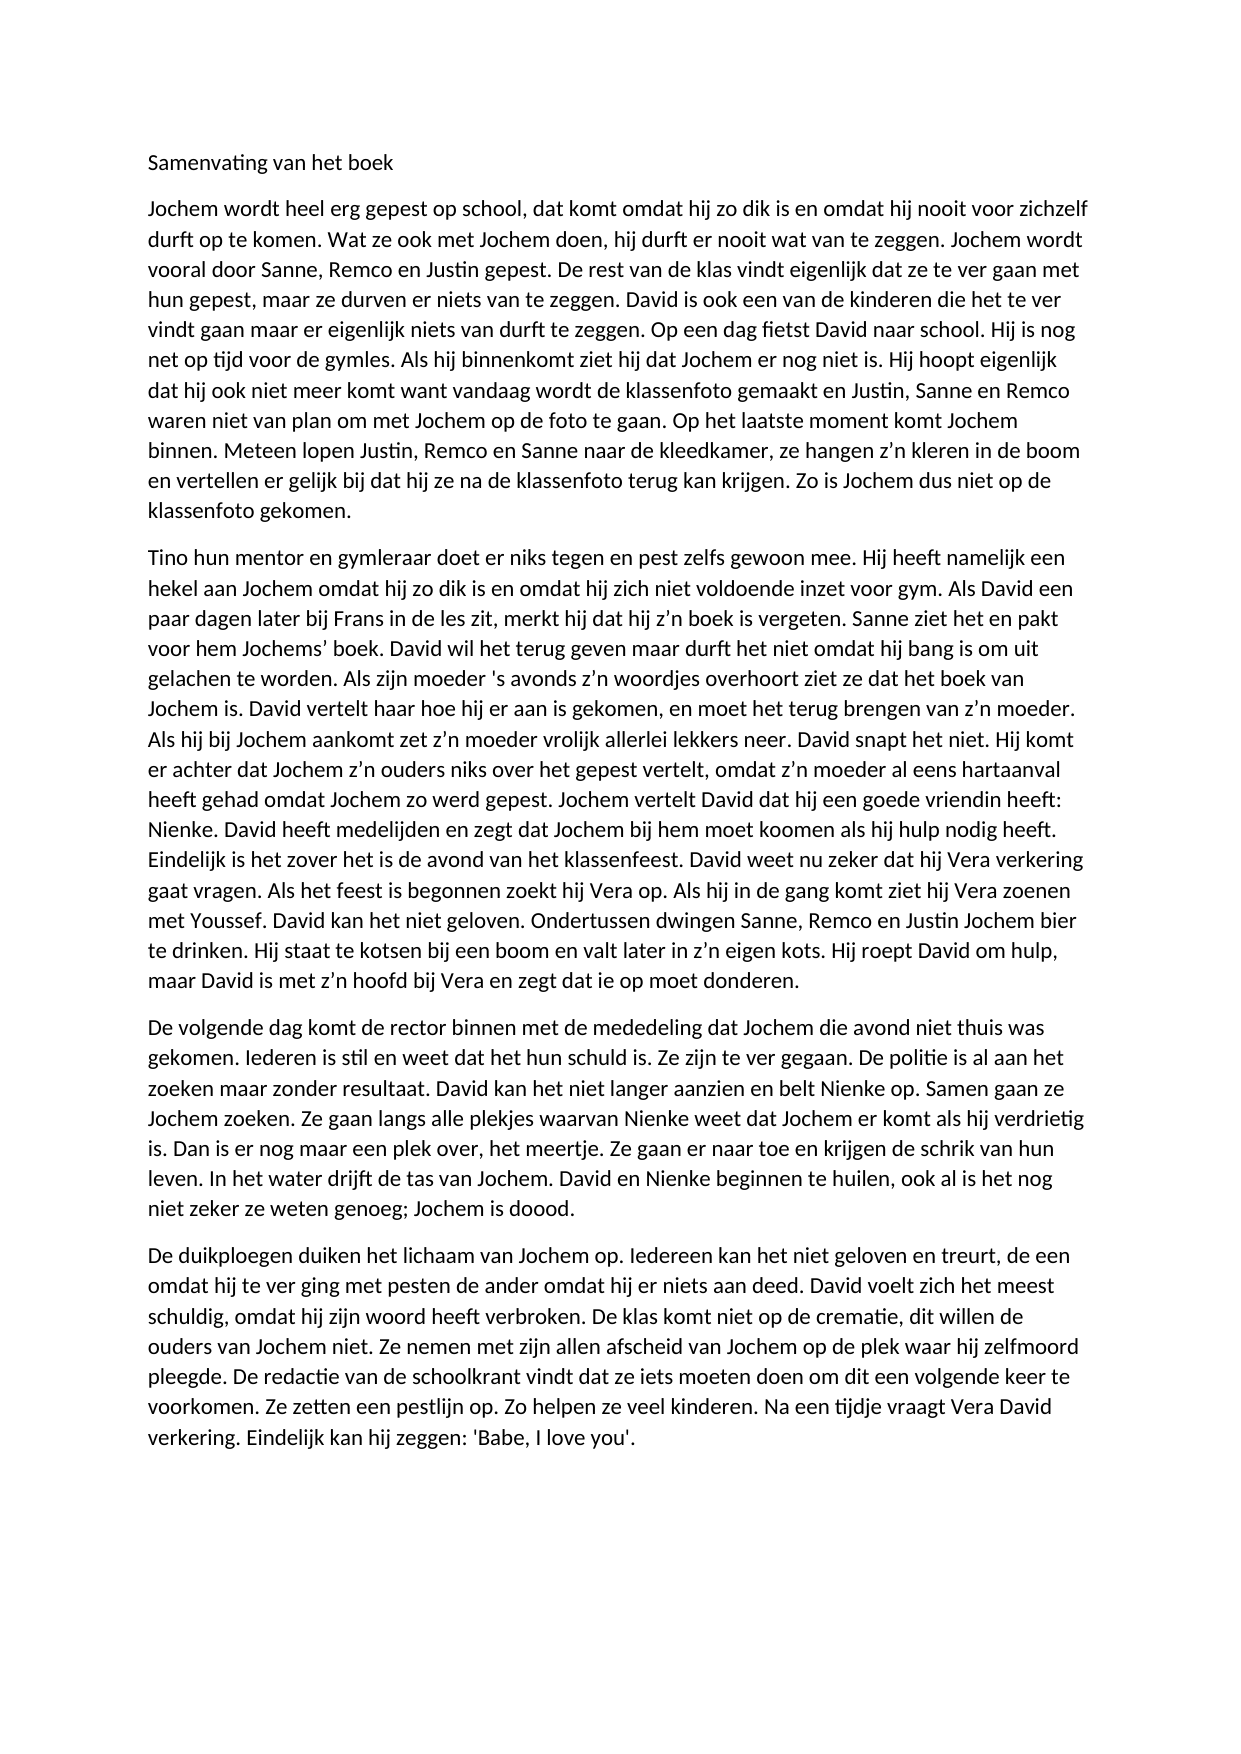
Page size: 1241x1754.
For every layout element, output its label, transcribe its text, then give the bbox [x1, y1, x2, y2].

text Tino hun mentor en gymleraar doet er niks tegen en pest zelfs gewoon mee. Hij heeft namelijk een hekel aan Jochem omdat hij zo dik is en omdat hij zich niet voldoende inzet voor gym. Als David een paar dagen later bij Frans in de les zit, merkt hij dat hij z’n boek is vergeten. Sanne ziet het en pakt voor hem Jochems’ boek. David wil het terug geven maar durft het niet omdat hij bang is om uit gelachen te worden. Als zijn moeder 's avonds z’n woordjes overhoort ziet ze dat het boek van Jochem is. David vertelt haar hoe hij er aan is gekomen, en moet het terug brengen van z’n moeder. Als hij bij Jochem aankomt zet z’n moeder vrolijk allerlei lekkers neer. David snapt het niet. Hij komt er achter dat Jochem z’n ouders niks over het gepest vertelt, omdat z’n moeder al eens hartaanval heeft gehad omdat Jochem zo werd gepest. Jochem vertelt David dat hij een goede vriendin heeft: Nienke. David heeft medelijden en zegt dat Jochem bij hem moet koomen als hij hulp nodig heeft. Eindelijk is het zover het is de avond van het klassenfeest. David weet nu zeker dat hij Vera verkering gaat vragen. Als het feest is begonnen zoekt hij Vera op. Als hij in de gang komt ziet hij Vera zoenen met Youssef. David kan het niet geloven. Ondertussen dwingen Sanne, Remco en Justin Jochem bier te drinken. Hij staat te kotsen bij een boom en valt later in z’n eigen kots. Hij roept David om hulp, maar David is met z’n hoofd bij Vera en zegt dat ie op moet donderen. [148, 543, 1093, 994]
text De duikploegen duiken het lichaam van Jochem op. Iedereen kan het niet geloven en treurt, de een omdat hij te ver ging met pesten de ander omdat hij er niets aan deed. David voelt zich het meest schuldig, omdat hij zijn woord heeft verbroken. De klas komt niet op de crematie, dit willen de ouders van Jochem niet. Ze nemen met zijn allen afscheid van Jochem op de plek waar hij zelfmoord pleegde. De redactie van de schoolkrant vindt dat ze iets moeten doen om dit een volgende keer te voorkomen. Ze zetten een pestlijn op. Zo helpen ze veel kinderen. Na een tijdje vraagt Vera David verkering. Eindelijk kan hij zeggen: 'Babe, I love you'. [148, 1241, 1093, 1451]
text De volgende dag komt de rector binnen met de mededeling dat Jochem die avond niet thuis was gekomen. Iederen is stil en weet dat het hun schuld is. Ze zijn te ver gegaan. De politie is al aan het zoeken maar zonder resultaat. David kan het niet langer aanzien en belt Nienke op. Samen gaan ze Jochem zoeken. Ze gaan langs alle plekjes waarvan Nienke weet dat Jochem er komt als hij verdrietig is. Dan is er nog maar een plek over, het meertje. Ze gaan er naar toe en krijgen de schrik van hun leven. In het water drijft de tas van Jochem. David en Nienke beginnen te huilen, ook al is het nog niet zeker ze weten genoeg; Jochem is doood. [148, 1013, 1093, 1222]
text Jochem wordt heel erg gepest op school, dat komt omdat hij zo dik is en omdat hij nooit voor zichzelf durft op te komen. Wat ze ook met Jochem doen, hij durft er nooit wat van te zeggen. Jochem wordt vooral door Sanne, Remco en Justin gepest. De rest van de klas vindt eigenlijk dat ze te ver gaan met hun gepest, maar ze durven er niets van te zeggen. David is ook een van de kinderen die het te ver vindt gaan maar er eigenlijk niets van durft te zeggen. Op een dag fietst David naar school. Hij is nog net op tijd voor de gymles. Als hij binnenkomt ziet hij dat Jochem er nog niet is. Hij hoopt eigenlijk dat hij ook niet meer komt want vandaag wordt de klassenfoto gemaakt en Justin, Sanne en Remco waren niet van plan om met Jochem op de foto te gaan. Op het laatste moment komt Jochem binnen. Meteen lopen Justin, Remco en Sanne naar de kleedkamer, ze hangen z’n kleren in de boom en vertellen er gelijk bij dat hij ze na de klassenfoto terug kan krijgen. Zo is Jochem dus niet op de klassenfoto gekomen. [148, 194, 1093, 524]
text Samenvating van het boek [148, 148, 1093, 176]
